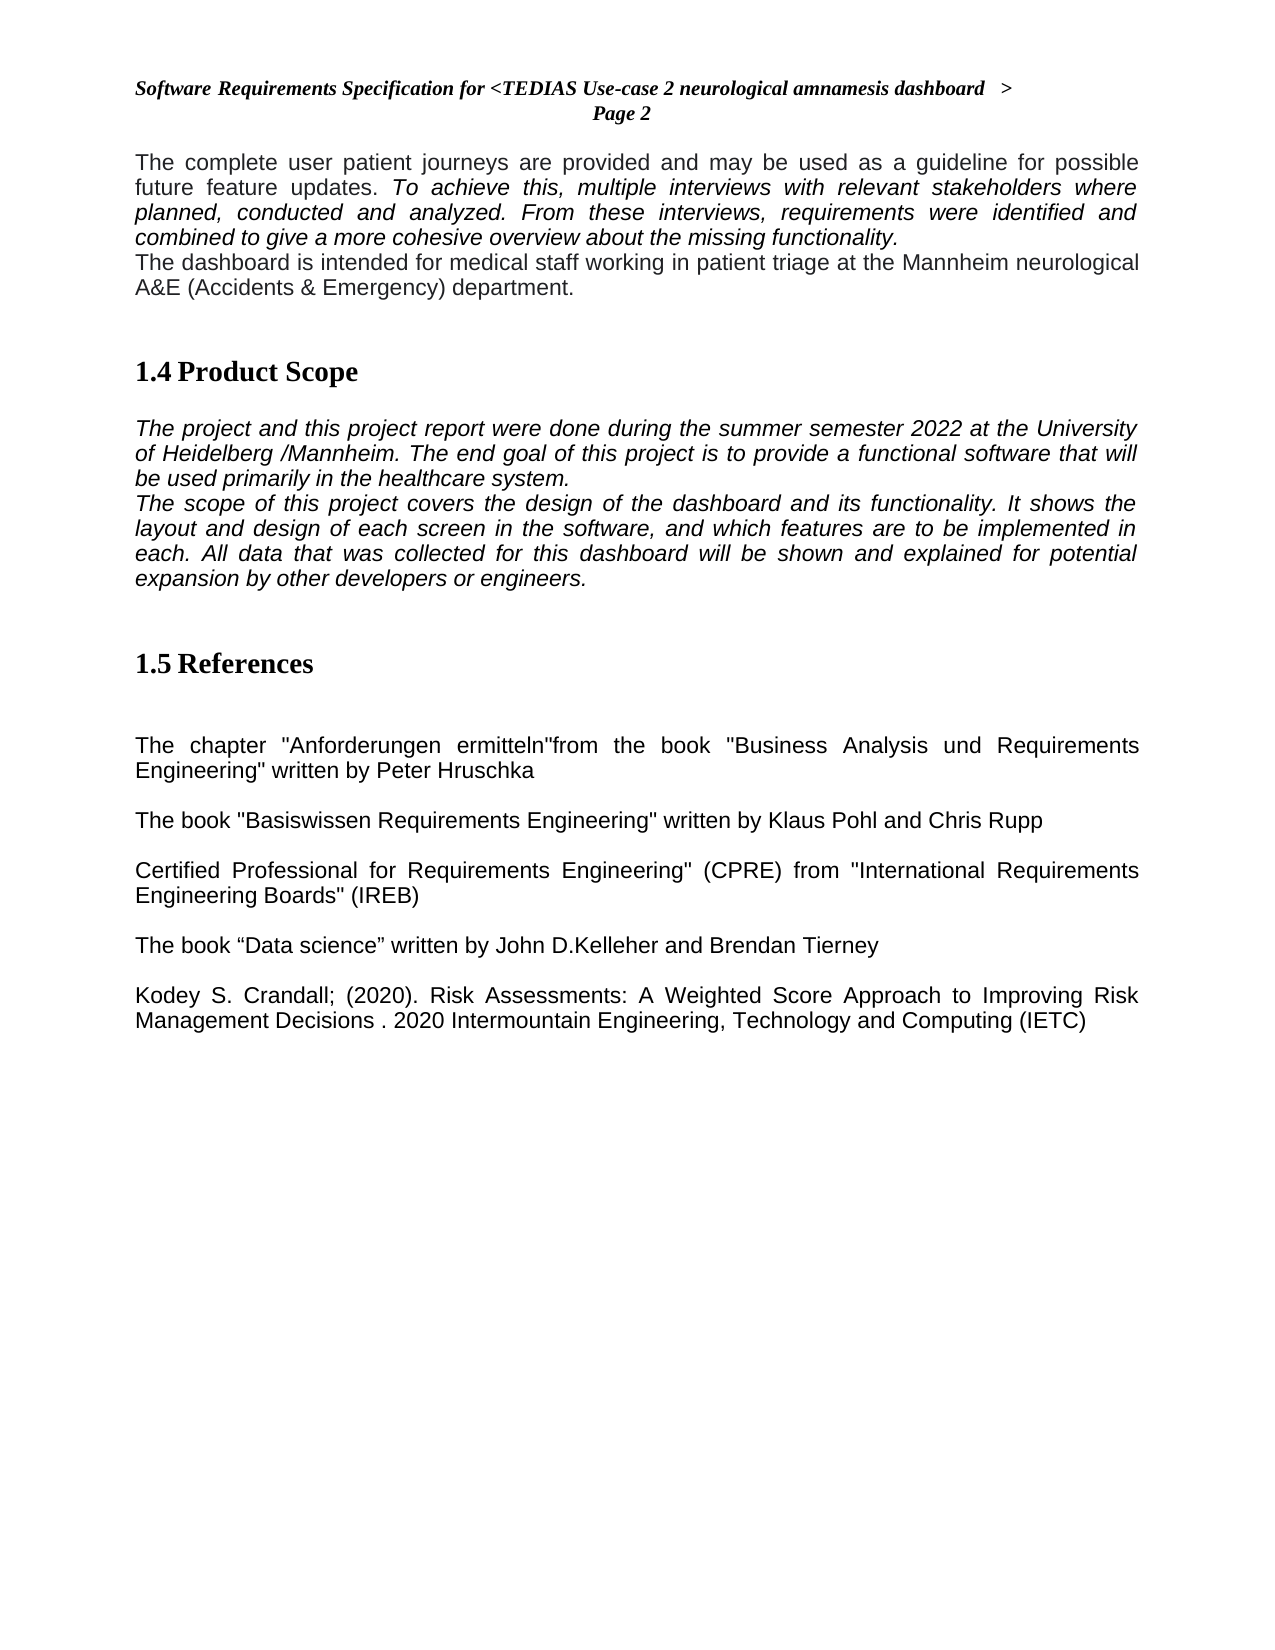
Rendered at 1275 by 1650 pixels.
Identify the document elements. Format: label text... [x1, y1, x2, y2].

text The book “Data science” written by John D.Kelleher and Brendan Tierney [135, 934, 1140, 959]
text Certified Professional for Requirements Engineering" (CPRE) from "International Requirements Engineering Boards" (IREB) [135, 859, 1140, 909]
subtitle References [135, 646, 1140, 679]
text The project and this project report were done during the summer semester 2022 at the University of Heidelberg /Mannheim. The end goal of this project is to provide a functional software that will be used primarily in the healthcare system. [135, 417, 1140, 492]
subtitle Product Scope [135, 354, 1140, 388]
text The complete user patient journeys are provided and may be used as a guideline for possible future feature updates. To achieve this, multiple interviews with relevant stakeholders where planned, conducted and analyzed. From these interviews, requirements were identified and combined to give a more cohesive overview about the missing functionality. [135, 150, 1140, 250]
text Kodey S. Crandall; (2020). Risk Assessments: A Weighted Score Approach to Improving Risk Management Decisions . 2020 Intermountain Engineering, Technology and Computing (IETC) [135, 984, 1140, 1034]
text The scope of this project covers the design of the dashboard and its functionality. It shows the layout and design of each screen in the software, and which features are to be implemented in each. All data that was collected for this dashboard will be shown and explained for potential expansion by other developers or engineers. [135, 492, 1140, 592]
text The dashboard is intended for medical staff working in patient triage at the Mannheim neurological A&E (Accidents & Emergency) department. [135, 250, 1140, 300]
text The book "Basiswissen Requirements Engineering" written by Klaus Pohl and Chris Rupp [135, 809, 1140, 834]
text The chapter "Anforderungen ermitteln"from the book "Business Analysis und Requirements Engineering" written by Peter Hruschka [135, 734, 1140, 784]
